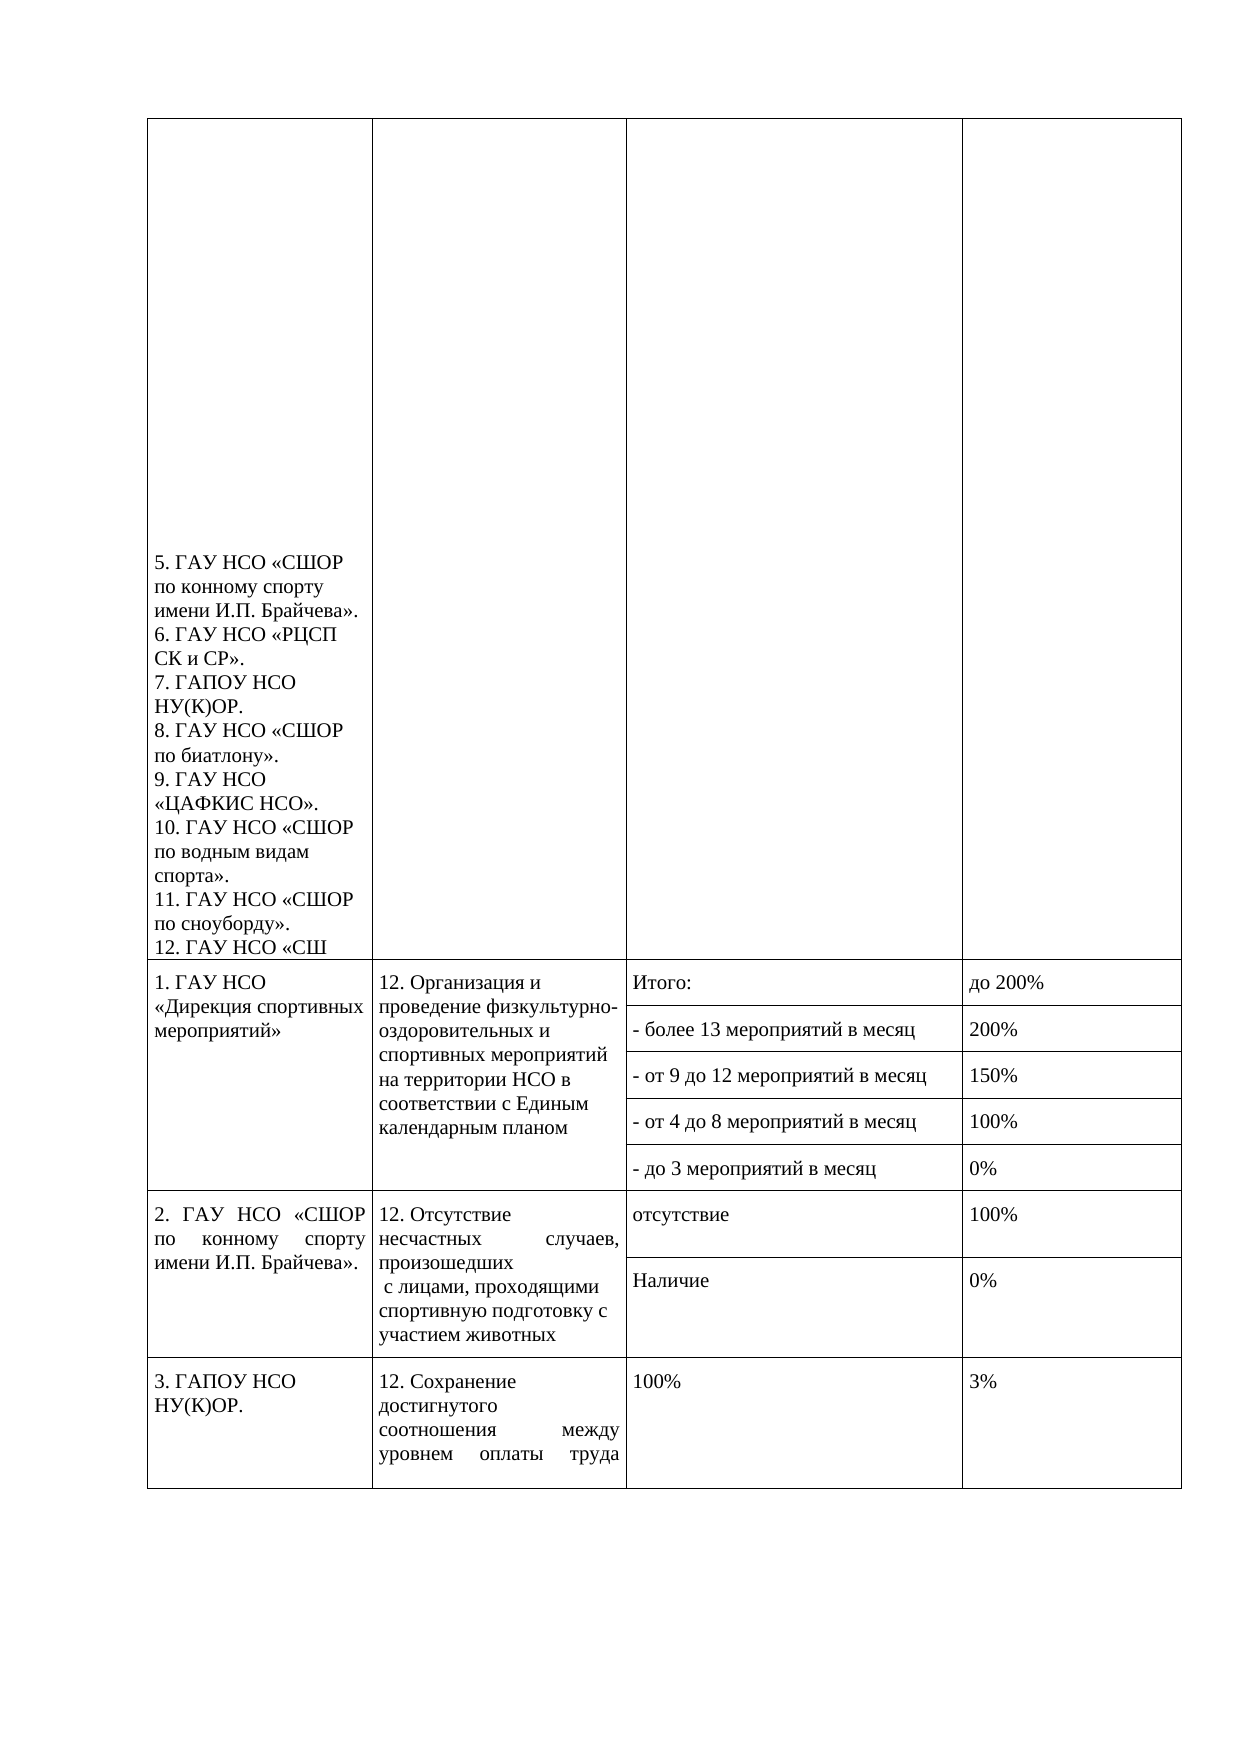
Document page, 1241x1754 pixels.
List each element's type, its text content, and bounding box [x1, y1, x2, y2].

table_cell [148, 1358, 372, 1488]
table_cell 200% [963, 1006, 1181, 1051]
table_cell Наличие [627, 1258, 962, 1357]
table_cell 100% [963, 1099, 1181, 1144]
table_cell 12. Отсутствие несчастных случаев, произошедших с лицами, проходящими спортивную подготовку с участием животных [373, 1191, 626, 1357]
table_cell 100% [963, 1191, 1181, 1257]
table_cell 2. ГАУ НСО «СШОР по конному спорту имени И.П. Брайчева». [148, 1191, 372, 1357]
table_cell 0% [963, 1258, 1181, 1357]
table_cell - более 13 мероприятий в месяц [627, 1006, 962, 1051]
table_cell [373, 1358, 626, 1488]
table_cell 150% [963, 1052, 1181, 1098]
table_cell 12. Организация и проведение физкультурно-оздоровительных и спортивных мероприятий на территории НСО в соответствии с Единым календарным планом [373, 960, 626, 1190]
table_cell до 200% [963, 960, 1181, 1005]
table_cell 1. ГАУ НСО «Дирекция спортивных мероприятий» [148, 960, 372, 1190]
table_cell отсутствие [627, 1191, 962, 1257]
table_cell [627, 119, 962, 958]
table_cell 100% [627, 1358, 962, 1488]
table_cell Итого: [627, 960, 962, 1005]
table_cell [963, 119, 1181, 958]
table_cell - от 4 до 8 мероприятий в месяц [627, 1099, 962, 1144]
table_cell 0% [963, 1145, 1181, 1190]
table_cell 3% [963, 1358, 1181, 1488]
table_cell - до 3 мероприятий в месяц [627, 1145, 962, 1190]
table_cell - от 9 до 12 мероприятий в месяц [627, 1052, 962, 1098]
